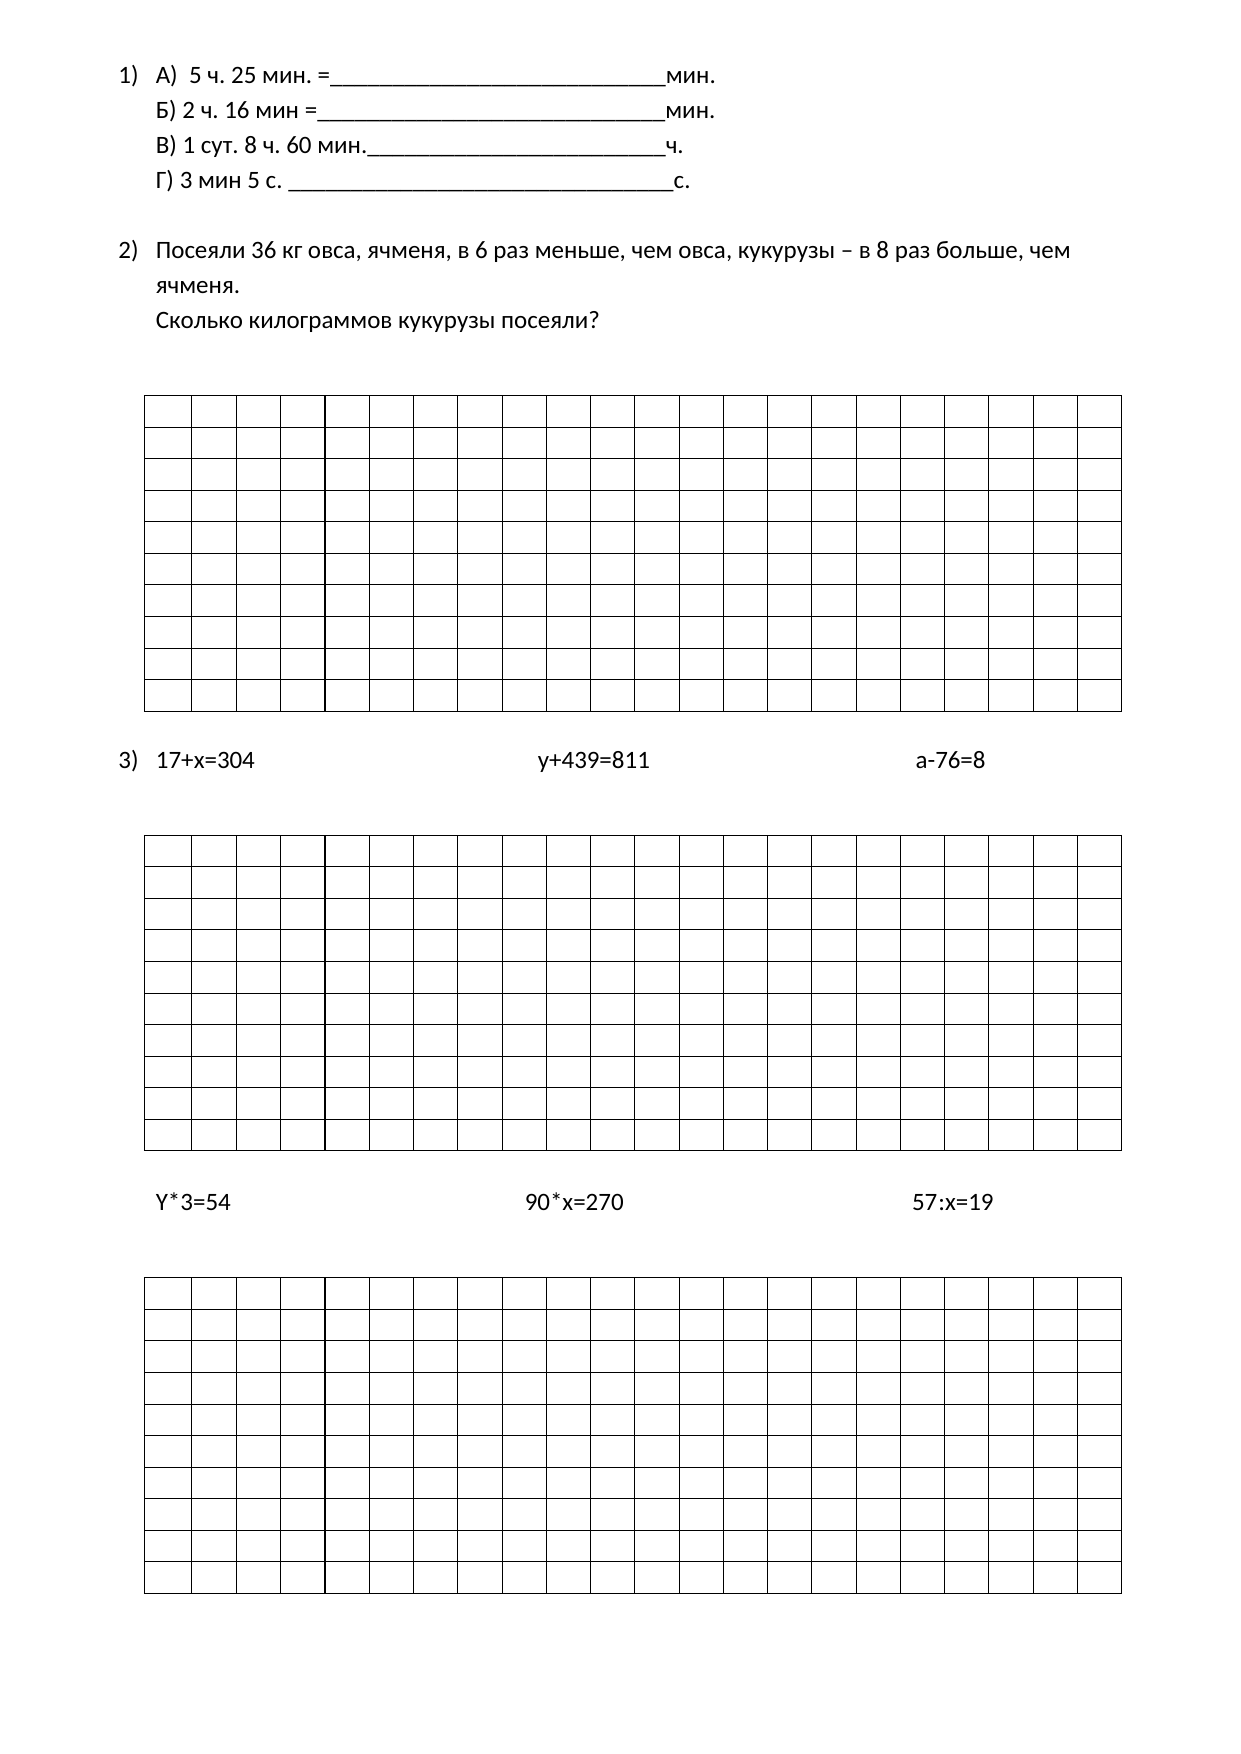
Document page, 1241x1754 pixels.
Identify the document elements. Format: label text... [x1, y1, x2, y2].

table_cell [547, 554, 590, 584]
table_cell [768, 1468, 811, 1498]
table_header [192, 1278, 236, 1309]
table_cell [680, 1310, 723, 1340]
table_header [812, 1278, 856, 1309]
table_cell [989, 1468, 1033, 1498]
table_cell [724, 1562, 767, 1593]
table_cell [1078, 1088, 1121, 1119]
table_header [281, 1278, 324, 1309]
table_cell [547, 459, 590, 490]
table_header [724, 396, 767, 427]
table_cell [192, 867, 236, 898]
table_cell [680, 930, 723, 961]
table_cell [680, 649, 723, 679]
table_header [1078, 396, 1121, 427]
table_cell [547, 585, 590, 616]
table_cell [547, 680, 590, 711]
table_cell [591, 899, 634, 929]
table_cell [1034, 428, 1077, 458]
table_cell [145, 585, 191, 616]
table_cell [857, 428, 900, 458]
table_cell [547, 899, 590, 929]
table_cell [768, 1562, 811, 1593]
table_cell [458, 1562, 502, 1593]
table_cell [547, 1088, 590, 1119]
table_cell [989, 1405, 1033, 1435]
table_cell [1078, 962, 1121, 992]
table_cell [857, 585, 900, 616]
table_cell [145, 899, 191, 929]
table_cell [635, 1341, 679, 1372]
table_cell [237, 680, 280, 711]
table_cell [724, 459, 767, 490]
table_cell [724, 994, 767, 1024]
table_cell [901, 1499, 944, 1530]
table_cell [326, 1499, 369, 1530]
table_cell [635, 867, 679, 898]
table_cell [370, 1405, 413, 1435]
table_cell [458, 1468, 502, 1498]
table_cell [1078, 459, 1121, 490]
table_cell [503, 1531, 546, 1561]
table_cell [503, 428, 546, 458]
table_cell [635, 1562, 679, 1593]
table_cell [901, 1120, 944, 1150]
table_cell [458, 1120, 502, 1150]
table_cell [370, 459, 413, 490]
table_cell [1078, 1057, 1121, 1087]
table_cell [635, 1310, 679, 1340]
table_cell [1034, 617, 1077, 647]
table_cell [812, 1499, 856, 1530]
table_cell [680, 459, 723, 490]
table_cell [281, 867, 324, 898]
table_cell [989, 994, 1033, 1024]
table_cell [635, 649, 679, 679]
table_cell [945, 1373, 988, 1403]
table_cell [635, 554, 679, 584]
table_cell [989, 1057, 1033, 1087]
table_cell [635, 1405, 679, 1435]
table_cell [458, 1057, 502, 1087]
table_cell [945, 994, 988, 1024]
table_cell [458, 554, 502, 584]
table_cell [547, 617, 590, 647]
table_cell [503, 1373, 546, 1403]
table_cell [281, 899, 324, 929]
table_cell [989, 680, 1033, 711]
table_cell [1034, 1531, 1077, 1561]
table_cell [857, 930, 900, 961]
table_cell [326, 1057, 369, 1087]
table_cell [901, 1373, 944, 1403]
table_cell [237, 1405, 280, 1435]
table_cell [857, 994, 900, 1024]
table_cell [192, 1468, 236, 1498]
table_cell [145, 1436, 191, 1467]
table_header [370, 396, 413, 427]
table_cell [724, 1436, 767, 1467]
table_cell [989, 930, 1033, 961]
table_cell [857, 1341, 900, 1372]
table_cell [857, 649, 900, 679]
table_cell [635, 930, 679, 961]
table_cell [503, 930, 546, 961]
table_cell [857, 1120, 900, 1150]
table_cell [812, 649, 856, 679]
table_cell [458, 1088, 502, 1119]
table_cell [635, 428, 679, 458]
table_cell [724, 867, 767, 898]
table_cell [547, 1310, 590, 1340]
table_cell [635, 1436, 679, 1467]
table_header [547, 836, 590, 866]
table_cell [145, 1341, 191, 1372]
table_cell [326, 1562, 369, 1593]
table_cell [237, 1562, 280, 1593]
table_cell [901, 491, 944, 521]
table_cell [370, 930, 413, 961]
table_cell [503, 1405, 546, 1435]
table_cell [237, 1025, 280, 1056]
table_cell [989, 617, 1033, 647]
table_cell [901, 899, 944, 929]
table_cell [1078, 1436, 1121, 1467]
table_cell [680, 1468, 723, 1498]
table_cell [145, 962, 191, 992]
table_cell [503, 1025, 546, 1056]
table_cell [724, 617, 767, 647]
table_cell [192, 491, 236, 521]
table_cell [547, 1373, 590, 1403]
table_cell [414, 1499, 457, 1530]
table_cell [192, 585, 236, 616]
table_cell [326, 1025, 369, 1056]
table_cell [591, 522, 634, 553]
table_cell [680, 867, 723, 898]
table_cell [724, 1531, 767, 1561]
table_cell [812, 1562, 856, 1593]
table_cell [812, 491, 856, 521]
table_header [989, 836, 1033, 866]
table_cell [458, 962, 502, 992]
table_header [414, 1278, 457, 1309]
table_cell [503, 554, 546, 584]
table_cell [370, 994, 413, 1024]
table_cell [591, 962, 634, 992]
table_cell [281, 962, 324, 992]
table_cell [281, 1468, 324, 1498]
table_cell [945, 554, 988, 584]
table_cell [458, 522, 502, 553]
table_cell [237, 649, 280, 679]
table_header [458, 396, 502, 427]
table_cell [635, 1373, 679, 1403]
table_cell [1078, 1562, 1121, 1593]
table_cell [768, 867, 811, 898]
table_cell [547, 522, 590, 553]
table_cell [1078, 522, 1121, 553]
table_cell [945, 459, 988, 490]
list Посеяли 36 кг овса, ячменя, в 6 раз меньше, чем овса, кукурузы – в 8 раз больше, чем ячменя. [118, 234, 1152, 300]
table_cell [591, 459, 634, 490]
table_cell [945, 1405, 988, 1435]
table_cell [591, 649, 634, 679]
table_cell [635, 1088, 679, 1119]
table_cell [458, 1436, 502, 1467]
table_cell [237, 867, 280, 898]
table_cell [370, 962, 413, 992]
table_cell [145, 1499, 191, 1530]
table_cell [680, 1499, 723, 1530]
list Б) 2 ч. 16 мин =____________________________мин. [156, 94, 1152, 125]
table_cell [326, 1120, 369, 1150]
table_cell [680, 1405, 723, 1435]
list Сколько килограммов кукурузы посеяли? [156, 304, 1152, 335]
table_header [680, 396, 723, 427]
table_cell [901, 428, 944, 458]
table_cell [591, 994, 634, 1024]
table_cell [281, 680, 324, 711]
table_cell [812, 930, 856, 961]
table_cell [635, 899, 679, 929]
table_cell [370, 617, 413, 647]
table_cell [326, 459, 369, 490]
table_cell [281, 1057, 324, 1087]
table_cell [370, 1120, 413, 1150]
table_cell [370, 1468, 413, 1498]
table_cell [414, 994, 457, 1024]
table_cell [768, 930, 811, 961]
table_cell [458, 1373, 502, 1403]
table_cell [680, 522, 723, 553]
table_cell [192, 617, 236, 647]
table_cell [768, 962, 811, 992]
table_cell [547, 1405, 590, 1435]
table_cell [901, 1562, 944, 1593]
table_cell [414, 585, 457, 616]
table_cell [635, 1120, 679, 1150]
table_cell [945, 1436, 988, 1467]
table_header [145, 396, 191, 427]
table_cell [414, 491, 457, 521]
table_cell [547, 962, 590, 992]
table_cell [591, 491, 634, 521]
table_cell [192, 680, 236, 711]
table_cell [680, 1436, 723, 1467]
table_cell [591, 428, 634, 458]
table_cell [370, 1310, 413, 1340]
table_cell [145, 491, 191, 521]
table_header [857, 836, 900, 866]
table_cell [145, 1373, 191, 1403]
table_cell [945, 1057, 988, 1087]
table_cell [370, 1341, 413, 1372]
table_cell [326, 554, 369, 584]
table_cell [1034, 491, 1077, 521]
table_cell [857, 1562, 900, 1593]
table_cell [812, 585, 856, 616]
table_cell [812, 899, 856, 929]
table_header [145, 1278, 191, 1309]
table_cell [857, 1088, 900, 1119]
table_header [414, 396, 457, 427]
table_cell [591, 617, 634, 647]
table_cell [326, 930, 369, 961]
table_header [635, 836, 679, 866]
table_cell [724, 1499, 767, 1530]
table_cell [901, 962, 944, 992]
table_cell [945, 1562, 988, 1593]
table_cell [901, 1468, 944, 1498]
table_cell [503, 680, 546, 711]
table_cell [1034, 554, 1077, 584]
table_cell [945, 1531, 988, 1561]
table_header [1034, 836, 1077, 866]
table_cell [237, 1531, 280, 1561]
table_cell [192, 1341, 236, 1372]
table_cell [680, 585, 723, 616]
table_cell [812, 1405, 856, 1435]
table_cell [812, 428, 856, 458]
table_cell [503, 899, 546, 929]
table_header [901, 1278, 944, 1309]
table_cell [281, 1499, 324, 1530]
table_cell [591, 1120, 634, 1150]
table_cell [635, 491, 679, 521]
table_cell [145, 1120, 191, 1150]
table_cell [812, 867, 856, 898]
table_cell [945, 899, 988, 929]
table_cell [414, 899, 457, 929]
table_cell [635, 617, 679, 647]
table_header [945, 396, 988, 427]
table_cell [145, 930, 191, 961]
table_cell [989, 899, 1033, 929]
table_cell [458, 867, 502, 898]
table_cell [547, 1562, 590, 1593]
table_cell [1034, 899, 1077, 929]
table_cell [768, 1373, 811, 1403]
table_cell [414, 1310, 457, 1340]
table_cell [370, 1057, 413, 1087]
table_cell [901, 459, 944, 490]
table_cell [591, 1373, 634, 1403]
table_cell [945, 1120, 988, 1150]
table_cell [326, 1341, 369, 1372]
table_cell [547, 491, 590, 521]
table_cell [326, 680, 369, 711]
table_cell [281, 1373, 324, 1403]
table_cell [547, 1341, 590, 1372]
table_cell [1078, 428, 1121, 458]
table_header [237, 836, 280, 866]
table_cell [724, 491, 767, 521]
table_cell [1078, 899, 1121, 929]
table_cell [192, 899, 236, 929]
table_header [812, 396, 856, 427]
table_cell [901, 554, 944, 584]
table_cell [857, 617, 900, 647]
table_cell [901, 1405, 944, 1435]
table_cell [281, 1025, 324, 1056]
table_cell [458, 428, 502, 458]
table_cell [237, 428, 280, 458]
table_cell [547, 1531, 590, 1561]
table_cell [945, 649, 988, 679]
table_cell [145, 554, 191, 584]
table_cell [503, 1499, 546, 1530]
table_cell [812, 1341, 856, 1372]
table_cell [812, 1088, 856, 1119]
table_cell [370, 649, 413, 679]
table_cell [414, 867, 457, 898]
table_cell [857, 899, 900, 929]
table_cell [635, 1531, 679, 1561]
table_cell [414, 617, 457, 647]
table_cell [812, 1057, 856, 1087]
table_cell [768, 428, 811, 458]
table_cell [326, 1405, 369, 1435]
table_cell [945, 1341, 988, 1372]
table_cell [458, 1531, 502, 1561]
table_cell [370, 554, 413, 584]
table_cell [1078, 617, 1121, 647]
table_cell [414, 1468, 457, 1498]
table_cell [1034, 930, 1077, 961]
table_cell [901, 1531, 944, 1561]
table_cell [192, 1436, 236, 1467]
table_header [237, 396, 280, 427]
table_cell [281, 617, 324, 647]
table_cell [989, 1562, 1033, 1593]
table_cell [237, 491, 280, 521]
table_cell [192, 1499, 236, 1530]
table_cell [547, 994, 590, 1024]
table_cell [237, 1088, 280, 1119]
table_cell [857, 459, 900, 490]
table_cell [812, 1120, 856, 1150]
table_header [458, 1278, 502, 1309]
table_cell [547, 428, 590, 458]
table_cell [901, 994, 944, 1024]
table_cell [857, 1531, 900, 1561]
table_cell [680, 554, 723, 584]
table_cell [591, 1562, 634, 1593]
table_cell [414, 1562, 457, 1593]
table_cell [680, 1373, 723, 1403]
table_cell [503, 1088, 546, 1119]
table_cell [724, 1373, 767, 1403]
table_cell [857, 1025, 900, 1056]
table_cell [989, 459, 1033, 490]
table_cell [192, 1025, 236, 1056]
table_cell [1078, 867, 1121, 898]
table_cell [192, 428, 236, 458]
table_header [1034, 396, 1077, 427]
table_cell [724, 1310, 767, 1340]
table_cell [458, 1310, 502, 1340]
table_cell [901, 1057, 944, 1087]
table_cell [458, 1341, 502, 1372]
table_cell [281, 1562, 324, 1593]
table_cell [1034, 867, 1077, 898]
table_cell [768, 1405, 811, 1435]
table_cell [1034, 1373, 1077, 1403]
table_cell [281, 585, 324, 616]
table_header [503, 396, 546, 427]
table_cell [635, 585, 679, 616]
table_cell [370, 1088, 413, 1119]
table_cell [768, 1120, 811, 1150]
table_cell [945, 428, 988, 458]
table_cell [326, 1436, 369, 1467]
table_cell [503, 459, 546, 490]
table_cell [414, 1025, 457, 1056]
table_cell [768, 522, 811, 553]
table_cell [901, 1310, 944, 1340]
table_cell [635, 1057, 679, 1087]
table_header [370, 836, 413, 866]
table_cell [547, 1499, 590, 1530]
table_cell [1034, 649, 1077, 679]
table_cell [680, 1341, 723, 1372]
table_cell [281, 994, 324, 1024]
table_cell [591, 1057, 634, 1087]
table_header [458, 836, 502, 866]
table_cell [857, 1373, 900, 1403]
table_cell [192, 649, 236, 679]
table_cell [680, 680, 723, 711]
list Г) 3 мин 5 с. _______________________________с. [156, 164, 1152, 195]
table_cell [1078, 1025, 1121, 1056]
table_cell [1034, 522, 1077, 553]
table_cell [1034, 994, 1077, 1024]
table_cell [281, 649, 324, 679]
table_cell [1034, 459, 1077, 490]
table_cell [414, 1405, 457, 1435]
table_cell [945, 1468, 988, 1498]
table_cell [414, 962, 457, 992]
table_cell [724, 1088, 767, 1119]
table_cell [503, 1468, 546, 1498]
table_cell [326, 649, 369, 679]
table_cell [281, 1531, 324, 1561]
table_cell [591, 1436, 634, 1467]
table_cell [145, 1057, 191, 1087]
table_cell [591, 1468, 634, 1498]
table_cell [680, 1025, 723, 1056]
table_cell [414, 1120, 457, 1150]
table_cell [458, 459, 502, 490]
table_header [547, 1278, 590, 1309]
table_cell [503, 1120, 546, 1150]
table_cell [945, 680, 988, 711]
table_cell [1078, 994, 1121, 1024]
table_cell [237, 1057, 280, 1087]
table_cell [370, 1373, 413, 1403]
table_cell [1078, 930, 1121, 961]
table_cell [635, 522, 679, 553]
table_cell [591, 1310, 634, 1340]
table_cell [326, 585, 369, 616]
table_cell [503, 1057, 546, 1087]
table_cell [326, 994, 369, 1024]
list А) 5 ч. 25 мин. =___________________________мин. [118, 59, 1137, 90]
table_cell [724, 585, 767, 616]
table_cell [192, 962, 236, 992]
list Y*3=54 90*x=270 57:x=19 [156, 1186, 1152, 1217]
table_cell [989, 428, 1033, 458]
table_cell [145, 867, 191, 898]
table_cell [503, 1436, 546, 1467]
table_cell [724, 522, 767, 553]
table_cell [145, 1025, 191, 1056]
table_cell [192, 1405, 236, 1435]
table_cell [370, 522, 413, 553]
table_cell [192, 1531, 236, 1561]
table_cell [1078, 1373, 1121, 1403]
table_cell [458, 994, 502, 1024]
table_cell [901, 930, 944, 961]
table_cell [503, 994, 546, 1024]
table_cell [145, 522, 191, 553]
table_cell [812, 554, 856, 584]
table_cell [680, 994, 723, 1024]
table_cell [281, 428, 324, 458]
list 17+x=304 y+439=811 a-76=8 [118, 744, 1152, 774]
table_cell [458, 649, 502, 679]
table_cell [370, 585, 413, 616]
table_cell [414, 930, 457, 961]
table_cell [635, 1025, 679, 1056]
table_cell [145, 994, 191, 1024]
table_cell [547, 1025, 590, 1056]
table_cell [591, 930, 634, 961]
table_cell [192, 994, 236, 1024]
table_cell [945, 617, 988, 647]
table_cell [145, 1405, 191, 1435]
table_cell [1078, 1120, 1121, 1150]
table_cell [414, 428, 457, 458]
table_cell [945, 1088, 988, 1119]
table_cell [1034, 1025, 1077, 1056]
table_cell [458, 585, 502, 616]
table_cell [901, 1025, 944, 1056]
table_header [1034, 1278, 1077, 1309]
table_cell [1034, 1057, 1077, 1087]
table_cell [1078, 585, 1121, 616]
table_cell [812, 1468, 856, 1498]
table_header [503, 836, 546, 866]
table_cell [503, 585, 546, 616]
table_cell [326, 1468, 369, 1498]
table_cell [680, 1562, 723, 1593]
table_cell [503, 1562, 546, 1593]
table_cell [237, 1468, 280, 1498]
table_cell [237, 585, 280, 616]
table_header [192, 836, 236, 866]
table_cell [145, 649, 191, 679]
table_cell [458, 680, 502, 711]
table_cell [591, 1341, 634, 1372]
table_cell [901, 867, 944, 898]
table_cell [1034, 1405, 1077, 1435]
table_header [857, 396, 900, 427]
table_cell [945, 867, 988, 898]
table_cell [414, 554, 457, 584]
table_cell [680, 899, 723, 929]
table_cell [1034, 1562, 1077, 1593]
table_cell [989, 1436, 1033, 1467]
table_header [680, 836, 723, 866]
table_cell [989, 649, 1033, 679]
table_cell [192, 1057, 236, 1087]
table_cell [1078, 1468, 1121, 1498]
table_header [414, 836, 457, 866]
table_cell [768, 459, 811, 490]
table_cell [1078, 554, 1121, 584]
table_header [945, 1278, 988, 1309]
table_cell [281, 522, 324, 553]
table_cell [724, 649, 767, 679]
table_cell [945, 930, 988, 961]
table_cell [326, 522, 369, 553]
table_cell [901, 617, 944, 647]
table_cell [326, 867, 369, 898]
table_cell [237, 994, 280, 1024]
table_header [724, 836, 767, 866]
table_cell [812, 459, 856, 490]
table_cell [237, 554, 280, 584]
table_cell [724, 1341, 767, 1372]
table_cell [237, 1310, 280, 1340]
table_cell [680, 491, 723, 521]
table_cell [989, 1025, 1033, 1056]
table_cell [768, 1436, 811, 1467]
table_cell [1034, 1310, 1077, 1340]
table_cell [857, 522, 900, 553]
table_cell [591, 1025, 634, 1056]
table_cell [989, 554, 1033, 584]
table_cell [370, 680, 413, 711]
table_cell [1078, 1341, 1121, 1372]
table_cell [989, 1341, 1033, 1372]
table_cell [591, 1499, 634, 1530]
table_cell [989, 867, 1033, 898]
table_cell [989, 1120, 1033, 1150]
table_header [1078, 836, 1121, 866]
table_cell [812, 1373, 856, 1403]
table_cell [414, 459, 457, 490]
table_cell [857, 1310, 900, 1340]
table_cell [237, 899, 280, 929]
table_header [326, 1278, 369, 1309]
table_header [1078, 1278, 1121, 1309]
table_cell [503, 1310, 546, 1340]
table_cell [591, 867, 634, 898]
table_cell [281, 554, 324, 584]
table_cell [1078, 1531, 1121, 1561]
table_cell [1034, 1436, 1077, 1467]
table_cell [724, 899, 767, 929]
table_cell [237, 962, 280, 992]
table_cell [503, 649, 546, 679]
table_cell [1034, 1499, 1077, 1530]
table_cell [414, 649, 457, 679]
table_cell [724, 554, 767, 584]
table_cell [370, 867, 413, 898]
table_cell [680, 962, 723, 992]
table_header [591, 396, 634, 427]
table_header [326, 396, 369, 427]
table_header [901, 396, 944, 427]
table_cell [1034, 1120, 1077, 1150]
table_cell [547, 930, 590, 961]
table_cell [812, 994, 856, 1024]
table_cell [547, 1436, 590, 1467]
table_cell [768, 649, 811, 679]
table_cell [989, 1531, 1033, 1561]
table_cell [237, 617, 280, 647]
table_cell [414, 1341, 457, 1372]
table_cell [812, 522, 856, 553]
table_cell [857, 680, 900, 711]
table_cell [1034, 680, 1077, 711]
table_cell [458, 617, 502, 647]
table_cell [945, 1499, 988, 1530]
table_cell [635, 459, 679, 490]
table_cell [145, 1310, 191, 1340]
table_cell [901, 522, 944, 553]
table_cell [414, 680, 457, 711]
list В) 1 сут. 8 ч. 60 мин.________________________ч. [156, 129, 1152, 160]
table_cell [812, 1025, 856, 1056]
table_cell [680, 428, 723, 458]
table_cell [724, 1120, 767, 1150]
table_cell [945, 962, 988, 992]
table_header [768, 396, 811, 427]
table_cell [945, 1025, 988, 1056]
table_cell [768, 491, 811, 521]
table_cell [768, 1499, 811, 1530]
table_cell [458, 1025, 502, 1056]
table_cell [192, 1562, 236, 1593]
table_cell [237, 930, 280, 961]
table_cell [635, 962, 679, 992]
table_cell [237, 1436, 280, 1467]
table_header [326, 836, 369, 866]
table_cell [370, 428, 413, 458]
table_header [145, 836, 191, 866]
table_cell [857, 867, 900, 898]
table_cell [591, 1531, 634, 1561]
table_cell [370, 1531, 413, 1561]
table_cell [1078, 491, 1121, 521]
table_cell [591, 1088, 634, 1119]
table_cell [591, 554, 634, 584]
table_cell [414, 1057, 457, 1087]
table_cell [857, 491, 900, 521]
table_cell [812, 680, 856, 711]
table_header [989, 396, 1033, 427]
table_header [591, 836, 634, 866]
table_cell [145, 1562, 191, 1593]
table_cell [901, 1341, 944, 1372]
table_cell [503, 522, 546, 553]
table_cell [326, 1531, 369, 1561]
table_cell [768, 1088, 811, 1119]
table_cell [237, 1120, 280, 1150]
table_cell [1034, 1468, 1077, 1498]
table_cell [281, 1120, 324, 1150]
table_cell [1078, 1499, 1121, 1530]
table_cell [237, 1373, 280, 1403]
table_cell [680, 1057, 723, 1087]
table_header [945, 836, 988, 866]
table_cell [989, 962, 1033, 992]
table_cell [812, 962, 856, 992]
table_cell [547, 1120, 590, 1150]
table_header [901, 836, 944, 866]
table_cell [547, 649, 590, 679]
table_cell [145, 1531, 191, 1561]
table_cell [680, 1088, 723, 1119]
table_cell [768, 1025, 811, 1056]
table_cell [857, 1057, 900, 1087]
table_cell [326, 899, 369, 929]
table_header [591, 1278, 634, 1309]
table_header [281, 836, 324, 866]
table_cell [326, 1310, 369, 1340]
table_cell [281, 1088, 324, 1119]
table_cell [901, 649, 944, 679]
table_cell [857, 1405, 900, 1435]
table_cell [145, 617, 191, 647]
table_cell [458, 1499, 502, 1530]
table_cell [237, 1341, 280, 1372]
table_cell [503, 867, 546, 898]
table_cell [414, 1436, 457, 1467]
table_cell [768, 1310, 811, 1340]
table_cell [1034, 1341, 1077, 1372]
table_cell [635, 994, 679, 1024]
table_cell [414, 522, 457, 553]
table_cell [768, 617, 811, 647]
table_cell [857, 554, 900, 584]
table_cell [547, 1468, 590, 1498]
table_cell [989, 585, 1033, 616]
table_cell [414, 1373, 457, 1403]
table_cell [192, 554, 236, 584]
table_cell [768, 585, 811, 616]
table_cell [989, 1499, 1033, 1530]
table_cell [1078, 1310, 1121, 1340]
table_cell [724, 962, 767, 992]
table_cell [989, 491, 1033, 521]
table_cell [1078, 680, 1121, 711]
table_cell [192, 1373, 236, 1403]
table_cell [989, 1373, 1033, 1403]
table_cell [1034, 962, 1077, 992]
table_cell [724, 1468, 767, 1498]
table_cell [857, 1436, 900, 1467]
table_cell [145, 1088, 191, 1119]
table_cell [281, 930, 324, 961]
table_cell [237, 459, 280, 490]
table_cell [145, 680, 191, 711]
table_cell [458, 930, 502, 961]
table_cell [680, 1120, 723, 1150]
table_cell [414, 1088, 457, 1119]
table_cell [945, 1310, 988, 1340]
table_cell [768, 1057, 811, 1087]
table_cell [145, 1468, 191, 1498]
table_cell [724, 1057, 767, 1087]
table_cell [768, 899, 811, 929]
table_cell [370, 1499, 413, 1530]
table_cell [458, 491, 502, 521]
table_header [503, 1278, 546, 1309]
table_header [547, 396, 590, 427]
table_cell [768, 994, 811, 1024]
table_cell [370, 1562, 413, 1593]
table_cell [192, 1310, 236, 1340]
table_cell [901, 1088, 944, 1119]
table_cell [503, 1341, 546, 1372]
table_header [281, 396, 324, 427]
table_cell [857, 1499, 900, 1530]
table_cell [812, 617, 856, 647]
table_header [370, 1278, 413, 1309]
table_cell [326, 491, 369, 521]
table_cell [326, 1088, 369, 1119]
table_cell [724, 680, 767, 711]
table_cell [503, 962, 546, 992]
table_cell [812, 1436, 856, 1467]
table_cell [547, 867, 590, 898]
table_cell [326, 617, 369, 647]
table_header [768, 1278, 811, 1309]
table_cell [812, 1531, 856, 1561]
table_header [192, 396, 236, 427]
table_cell [370, 1025, 413, 1056]
table_cell [192, 459, 236, 490]
table_header [237, 1278, 280, 1309]
table_cell [326, 428, 369, 458]
table_cell [281, 491, 324, 521]
table_cell [768, 1341, 811, 1372]
table_cell [989, 1310, 1033, 1340]
table_cell [281, 1436, 324, 1467]
table_cell [768, 680, 811, 711]
table_cell [326, 1373, 369, 1403]
table_cell [458, 899, 502, 929]
table_header [635, 1278, 679, 1309]
table_cell [945, 522, 988, 553]
table_header [989, 1278, 1033, 1309]
table_cell [326, 962, 369, 992]
table_cell [458, 1405, 502, 1435]
table_cell [192, 1088, 236, 1119]
table_cell [281, 459, 324, 490]
table_cell [1078, 1405, 1121, 1435]
table_cell [503, 491, 546, 521]
table_cell [857, 962, 900, 992]
table_cell [635, 1499, 679, 1530]
table_cell [192, 1120, 236, 1150]
table_cell [591, 680, 634, 711]
table_cell [281, 1405, 324, 1435]
table_cell [901, 680, 944, 711]
table_cell [724, 1025, 767, 1056]
table_cell [281, 1310, 324, 1340]
table_cell [192, 930, 236, 961]
table_cell [724, 428, 767, 458]
table_cell [680, 1531, 723, 1561]
table_header [635, 396, 679, 427]
table_cell [945, 491, 988, 521]
table_cell [547, 1057, 590, 1087]
table_cell [237, 1499, 280, 1530]
table_header [812, 836, 856, 866]
table_cell [1034, 585, 1077, 616]
table_cell [281, 1341, 324, 1372]
table_cell [1034, 1088, 1077, 1119]
table_cell [945, 585, 988, 616]
table_cell [237, 522, 280, 553]
table_cell [503, 617, 546, 647]
table_cell [812, 1310, 856, 1340]
table_header [857, 1278, 900, 1309]
table_cell [635, 1468, 679, 1498]
table_cell [680, 617, 723, 647]
table_cell [989, 522, 1033, 553]
table_header [724, 1278, 767, 1309]
table_cell [768, 1531, 811, 1561]
table_cell [989, 1088, 1033, 1119]
table_cell [635, 680, 679, 711]
table_cell [370, 491, 413, 521]
table_cell [591, 1405, 634, 1435]
table_cell [145, 459, 191, 490]
table_cell [768, 554, 811, 584]
table_cell [591, 585, 634, 616]
table_header [768, 836, 811, 866]
table_cell [901, 585, 944, 616]
table_cell [414, 1531, 457, 1561]
table_cell [901, 1436, 944, 1467]
table_cell [857, 1468, 900, 1498]
table_cell [145, 428, 191, 458]
table_cell [1078, 649, 1121, 679]
table_cell [724, 1405, 767, 1435]
table_cell [370, 899, 413, 929]
table_header [680, 1278, 723, 1309]
table_cell [724, 930, 767, 961]
table_cell [192, 522, 236, 553]
table_cell [370, 1436, 413, 1467]
